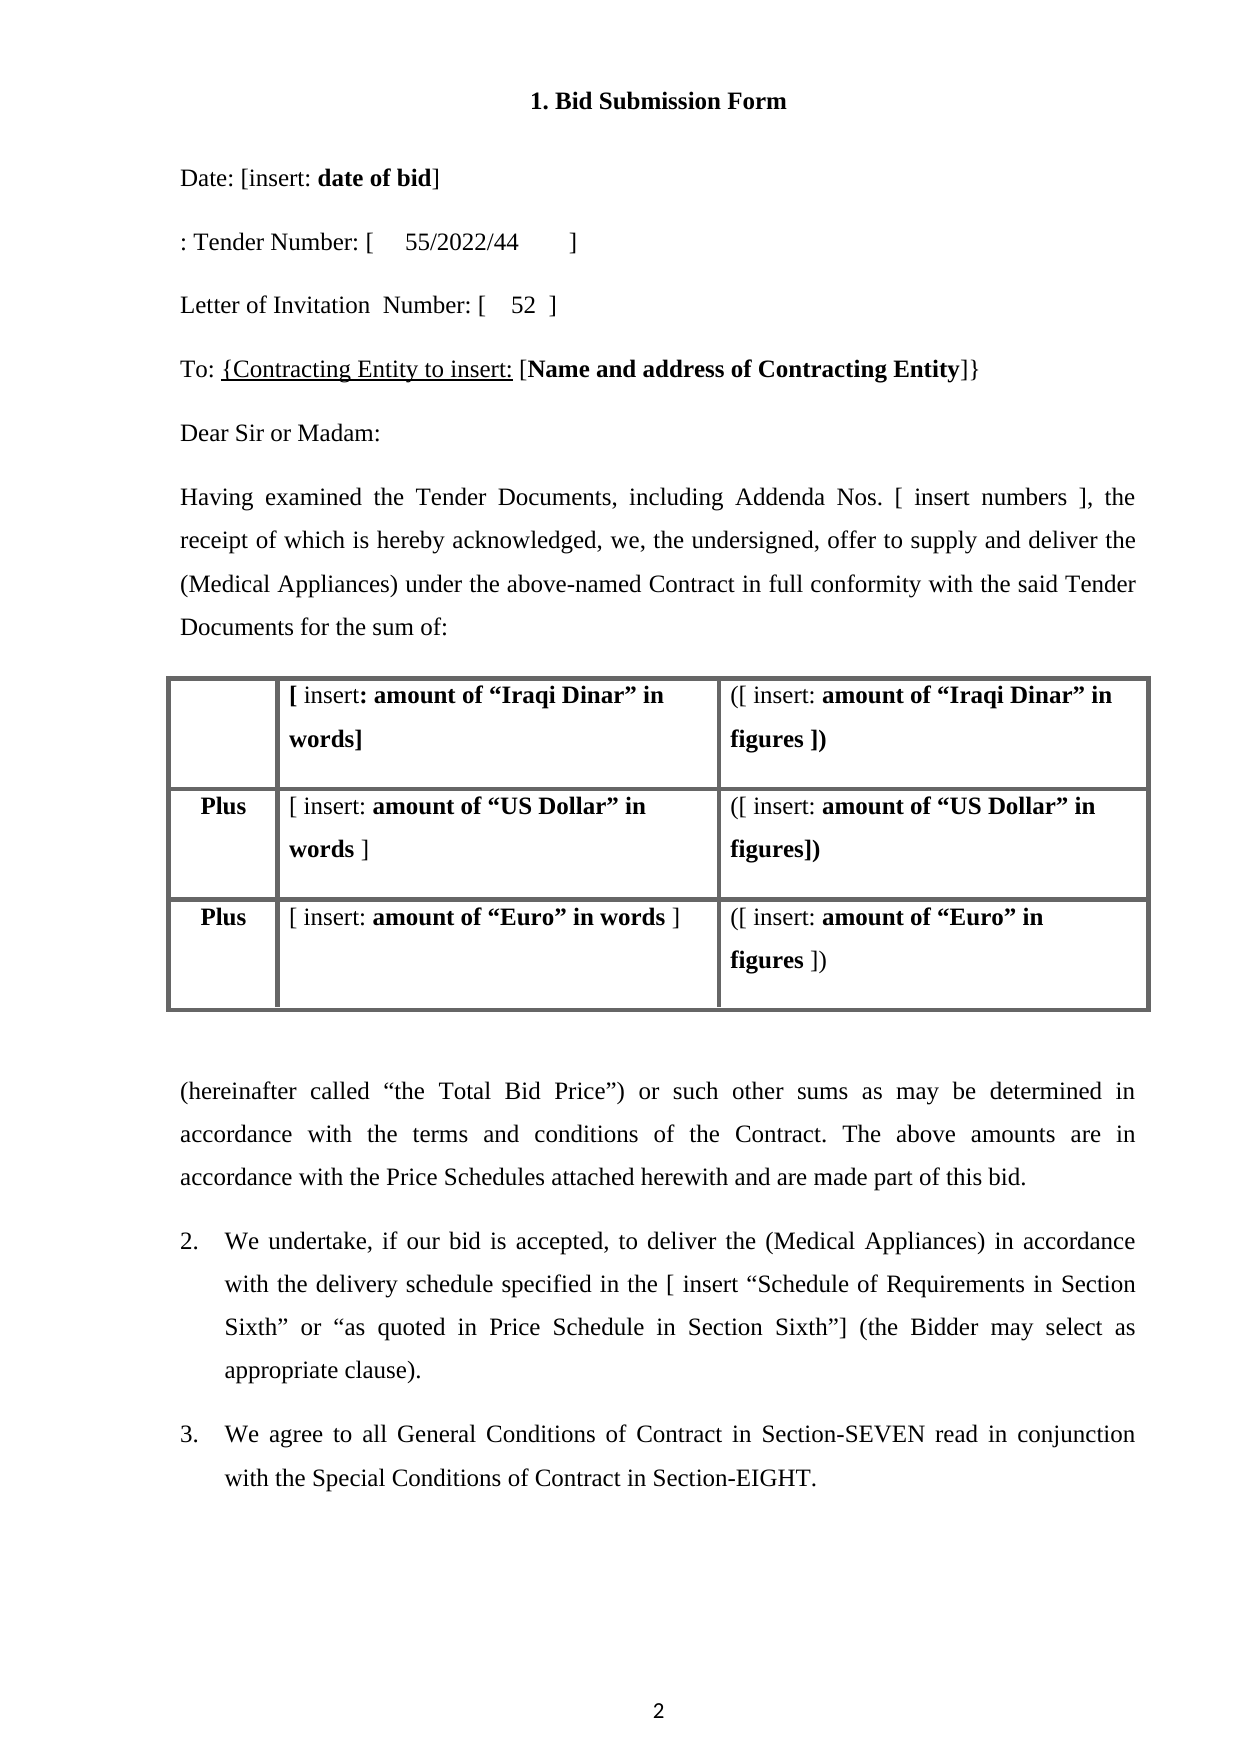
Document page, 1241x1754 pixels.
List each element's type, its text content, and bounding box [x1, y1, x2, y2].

table_header [171, 681, 275, 786]
table_cell [ insert: amount of “US Dollar” in words ] [280, 791, 717, 897]
text Date: [insert: date of bid] [180, 163, 1137, 191]
text Letter of Invitation Number: [ 52 ] [180, 291, 1137, 319]
text : Tender Number: [ 55/2022/44 ] [180, 227, 1137, 255]
table_header ([ insert: amount of “Iraqi Dinar” in figures ]) [721, 681, 1146, 786]
text (hereinafter called “the Total Bid Price”) or such other sums as may be determined in accordance with the terms and conditions of the Contract. The above amounts are in accordance with the Price Schedules attached herewith and are made part of this bid. [180, 1076, 1137, 1191]
text Having examined the Tender Documents, including Addenda Nos. [ insert numbers ], the receipt of which is hereby acknowledged, we, the undersigned, offer to supply and deliver the (Medical Appliances) under the above-named Contract in full conformity with the said Tender Documents for the sum of: [180, 482, 1137, 641]
table_cell [ insert: amount of “Euro” in words ] [280, 902, 717, 1007]
text 1. Bid Submission Form [180, 86, 1137, 114]
text Dear Sir or Madam: [180, 418, 1137, 447]
table_cell ([ insert: amount of “Euro” in figures ]) [721, 902, 1146, 1007]
text 3. We agree to all General Conditions of Contract in Section-SEVEN read in conjunction with the Special Conditions of Contract in Section-EIGHT. [180, 1419, 1137, 1491]
table_header [ insert: amount of “Iraqi Dinar” in words] [280, 681, 717, 786]
table_cell Plus [171, 902, 275, 1007]
text To: {Contracting Entity to insert: [Name and address of Contracting Entity]} [180, 354, 1137, 383]
table_cell Plus [171, 791, 275, 897]
table_cell ([ insert: amount of “US Dollar” in figures]) [721, 791, 1146, 897]
text 2. We undertake, if our bid is accepted, to deliver the (Medical Appliances) in accordance with the delivery schedule specified in the [ insert “Schedule of Requirements in Section Sixth” or “as quoted in Price Schedule in Section Sixth”] (the Bidder may select as appropriate clause). [180, 1226, 1137, 1384]
